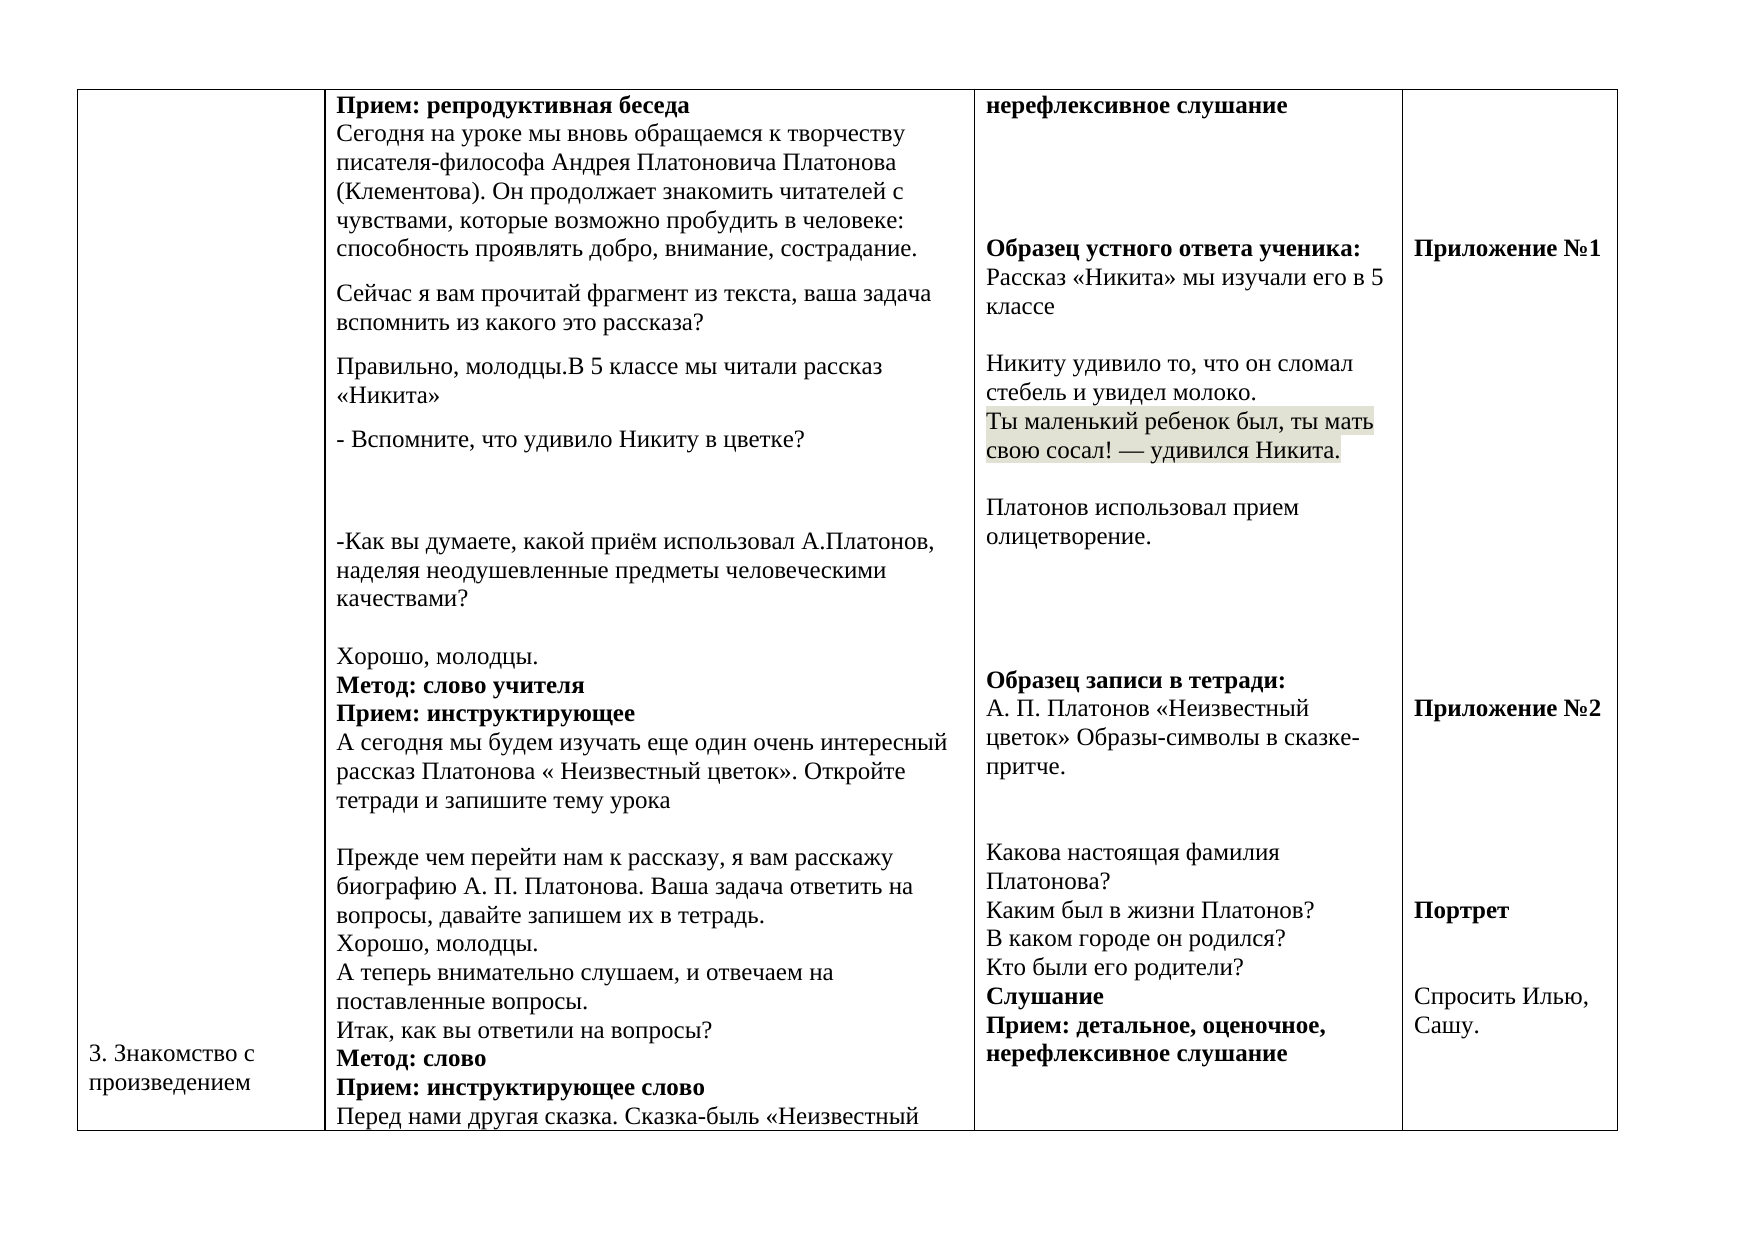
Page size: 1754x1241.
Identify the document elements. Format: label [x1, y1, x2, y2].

table_cell [78, 90, 324, 1130]
table_cell [975, 90, 1402, 1130]
table_cell [326, 90, 974, 1130]
table_cell [1403, 90, 1617, 1130]
